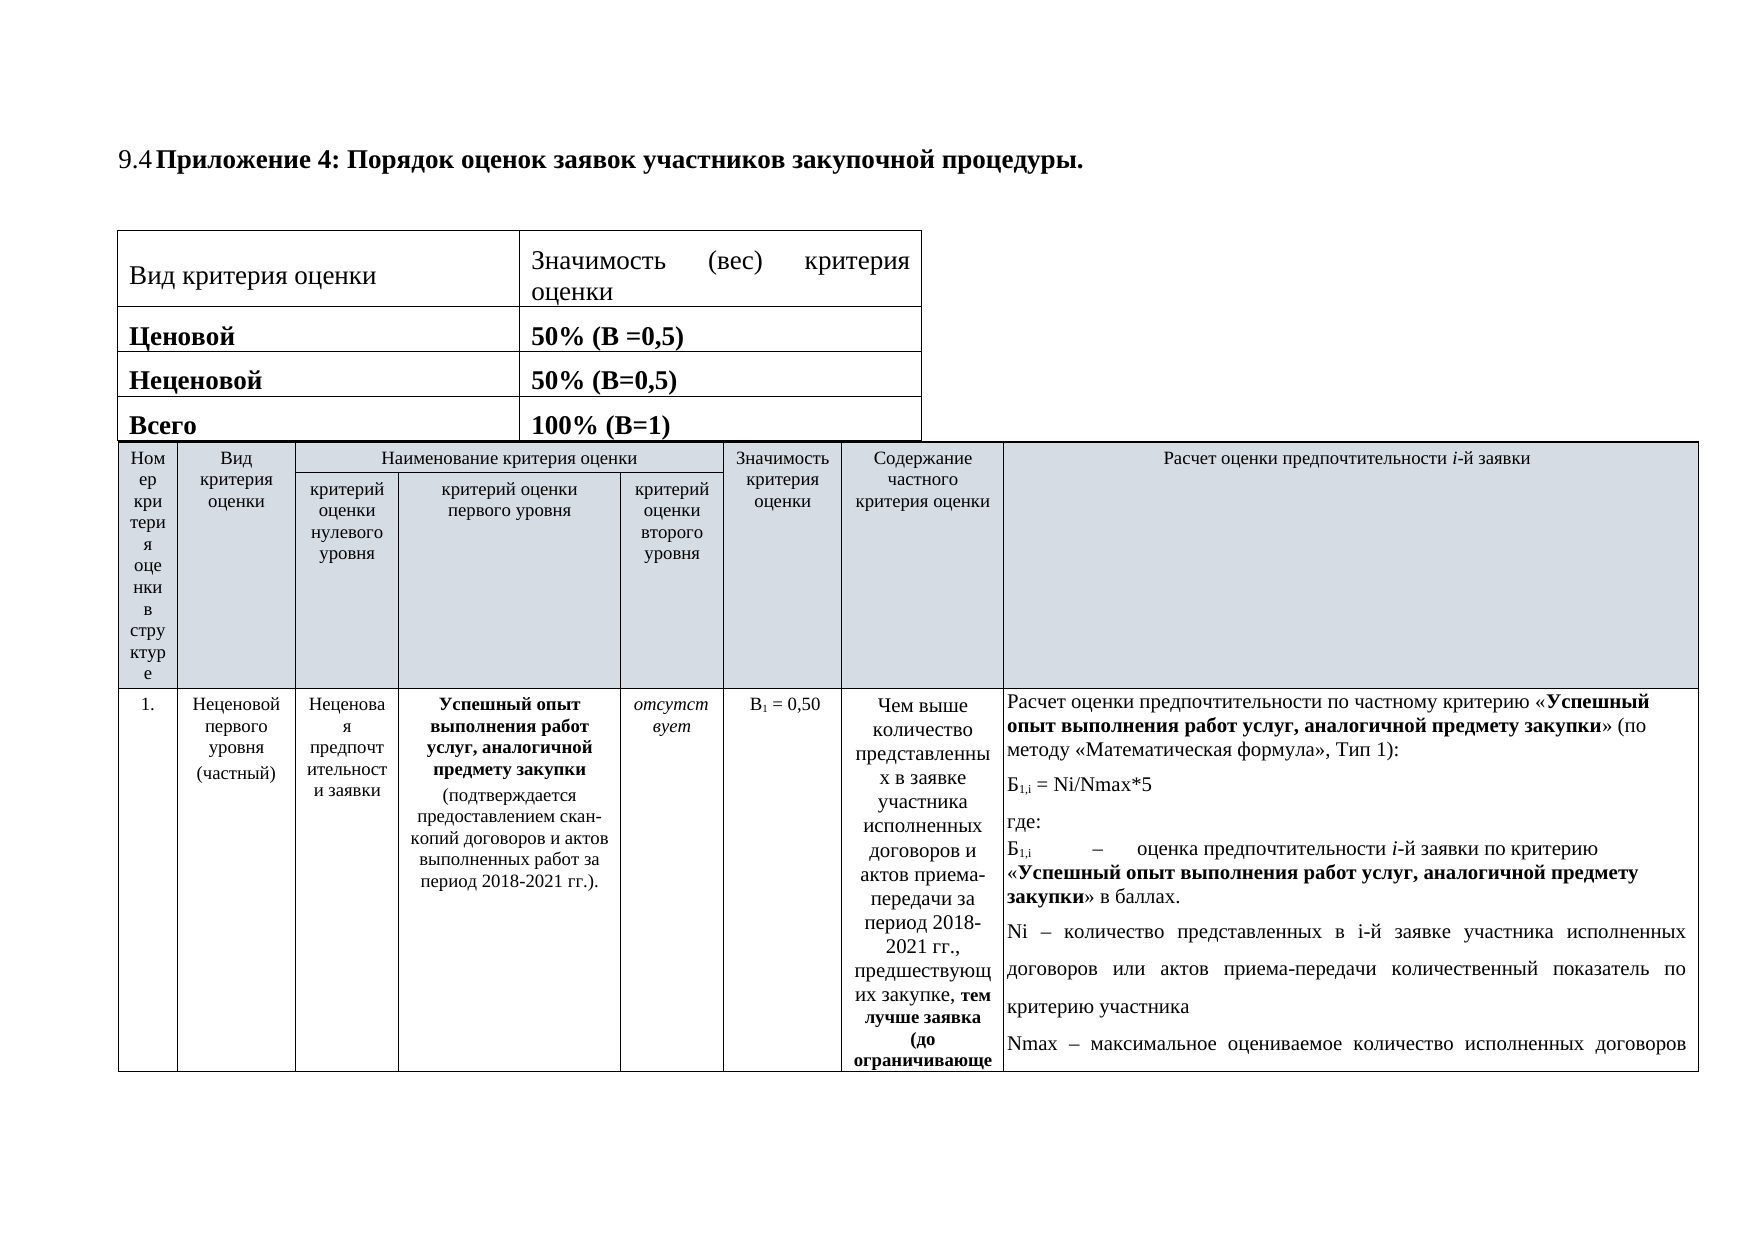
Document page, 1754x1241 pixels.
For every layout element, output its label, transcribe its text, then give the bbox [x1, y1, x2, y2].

table_header Наименование критерия оценки [296, 443, 723, 472]
table_cell 1. [119, 689, 177, 1071]
list Приложение 4: Порядок оценок заявок участников закупочной процедуры. [118, 143, 1710, 174]
table_header Номер критерия оценки в структуре [119, 443, 177, 688]
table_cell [399, 689, 620, 1071]
table_header Расчет оценки предпочтительности i-й заявки [1004, 443, 1698, 688]
table_cell Всего [118, 397, 519, 440]
table_header Значимость критерия оценки [724, 443, 841, 688]
table_cell В1 = 0,50 [724, 689, 841, 1071]
table_cell 50% (В =0,5) [520, 307, 921, 351]
table_cell 100% (В=1) [520, 397, 921, 440]
table_cell отсутствует [621, 689, 723, 1071]
table_cell критерий оценки нулевого уровня [296, 473, 398, 688]
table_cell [1004, 689, 1698, 1071]
table_cell Ценовой [118, 307, 519, 351]
table_header Значимость (вес) критерия оценки [520, 231, 921, 306]
table_header Вид критерия оценки [178, 443, 295, 688]
table_cell критерий оценки первого уровня [399, 473, 620, 688]
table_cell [178, 689, 295, 1071]
table_header Вид критерия оценки [118, 231, 519, 306]
table_cell 50% (В=0,5) [520, 352, 921, 396]
table_header Содержание частного критерия оценки [842, 443, 1003, 688]
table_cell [842, 689, 1003, 1071]
table_cell Неценовой [118, 352, 519, 396]
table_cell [296, 689, 398, 1071]
table_cell критерий оценки второго уровня [621, 473, 723, 688]
